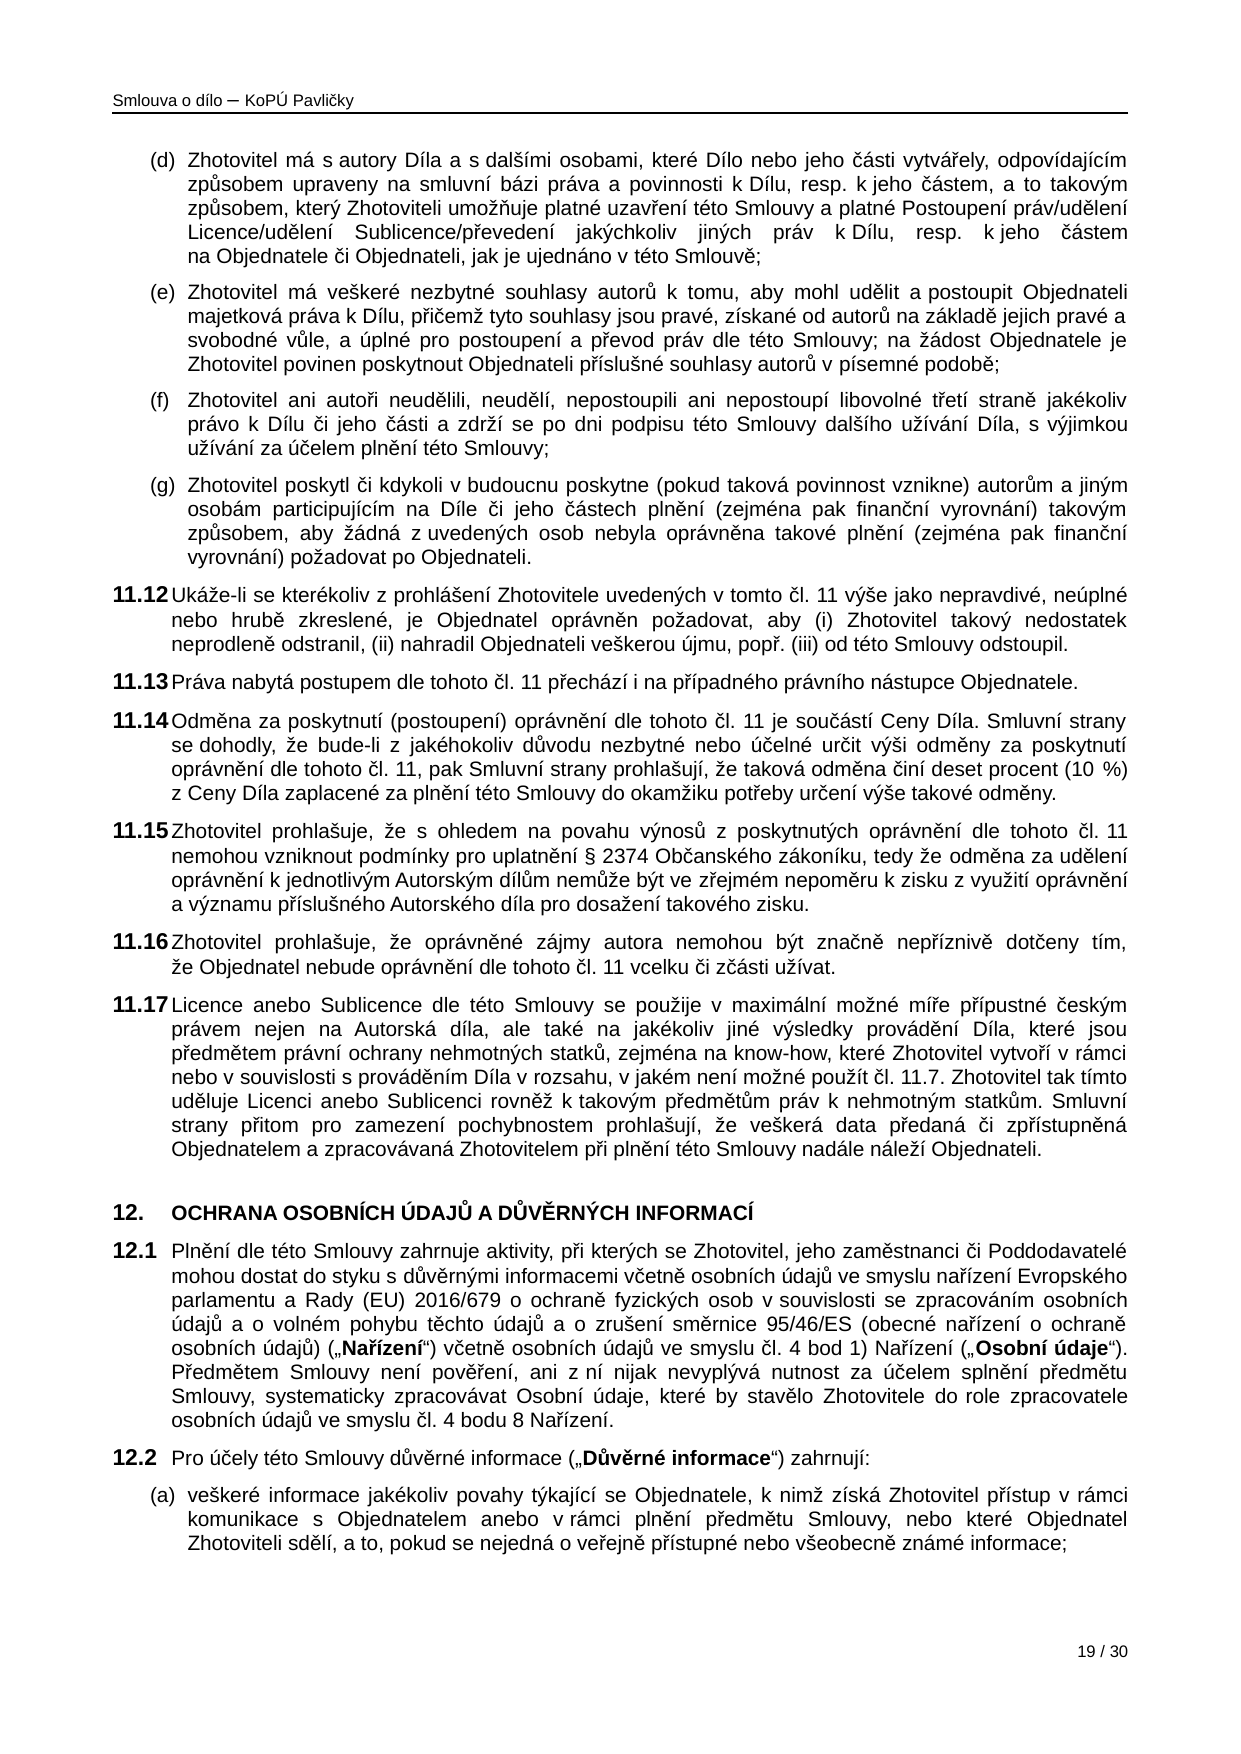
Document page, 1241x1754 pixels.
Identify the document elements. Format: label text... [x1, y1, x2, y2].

list Zhotovitel poskytl či kdykoli v budoucnu poskytne (pokud taková povinnost vznikne) autorům a jiným osobám participujícím na Díle či jeho částech plnění (zejména pak finanční vyrovnání) takovým způsobem, aby žádná z uvedených osob nebyla oprávněna takové plnění (zejména pak finanční vyrovnání) požadovat po Objednateli. [150, 473, 1128, 568]
text Licence anebo Sublicence dle této Smlouvy se použije v maximální možné míře přípustné českým právem nejen na Autorská díla, ale také na jakékoliv jiné výsledky provádění Díla, které jsou předmětem právní ochrany nehmotných statků, zejména na know-how, které Zhotovitel vytvoří v rámci nebo v souvislosti s prováděním Díla v rozsahu, v jakém není možné použít čl. 11.7. Zhotovitel tak tímto uděluje Licenci anebo Sublicenci rovněž k takovým předmětům práv k nehmotným statkům. Smluvní strany přitom pro zamezení pochybnostem prohlašují, že veškerá data předaná či zpřístupněná Objednatelem a zpracovávaná Zhotovitelem při plnění této Smlouvy nadále náleží Objednateli. [112, 991, 1128, 1161]
text Zhotovitel prohlašuje, že oprávněné zájmy autora nemohou být značně nepříznivě dotčeny tím, že Objednatel nebude oprávnění dle tohoto čl. 11 vcelku či zčásti užívat. [112, 928, 1128, 978]
text Ukáže-li se kterékoliv z prohlášení Zhotovitele uvedených v tomto čl. 11 výše jako nepravdivé, neúplné nebo hrubě zkreslené, je Objednatel oprávněn požadovat, aby (i) Zhotovitel takový nedostatek neprodleně odstranil, (ii) nahradil Objednateli veškerou újmu, popř. (iii) od této Smlouvy odstoupil. [112, 581, 1128, 655]
list veškeré informace jakékoliv povahy týkající se Objednatele, k nimž získá Zhotovitel přístup v rámci komunikace s Objednatelem anebo v rámci plnění předmětu Smlouvy, nebo které Objednatel Zhotoviteli sdělí, a to, pokud se nejedná o veřejně přístupné nebo všeobecně známé informace; [150, 1483, 1128, 1555]
list Zhotovitel má veškeré nezbytné souhlasy autorů k tomu, aby mohl udělit a postoupit Objednateli majetková práva k Dílu, přičemž tyto souhlasy jsou pravé, získané od autorů na základě jejich pravé a svobodné vůle, a úplné pro postoupení a převod práv dle této Smlouvy; na žádost Objednatele je Zhotovitel povinen poskytnout Objednateli příslušné souhlasy autorů v písemné podobě; [150, 280, 1128, 376]
list Zhotovitel ani autoři neudělili, neudělí, nepostoupili ani nepostoupí libovolné třetí straně jakékoliv právo k Dílu či jeho části a zdrží se po dni podpisu této Smlouvy dalšího užívání Díla, s výjimkou užívání za účelem plnění této Smlouvy; [150, 388, 1128, 460]
text Pro účely této Smlouvy důvěrné informace („Důvěrné informace“) zahrnují: [112, 1444, 1128, 1470]
text Zhotovitel prohlašuje, že s ohledem na povahu výnosů z poskytnutých oprávnění dle tohoto čl. 11 nemohou vzniknout podmínky pro uplatnění § 2374 Občanského zákoníku, tedy že odměna za udělení oprávnění k jednotlivým Autorským dílům nemůže být ve zřejmém nepoměru k zisku z využití oprávnění a významu příslušného Autorského díla pro dosažení takového zisku. [112, 817, 1128, 916]
text Odměna za poskytnutí (postoupení) oprávnění dle tohoto čl. 11 je součástí Ceny Díla. Smluvní strany se dohodly, že bude-li z jakéhokoliv důvodu nezbytné nebo účelné určit výši odměny za poskytnutí oprávnění dle tohoto čl. 11, pak Smluvní strany prohlašují, že taková odměna činí deset procent (10 %) z Ceny Díla zaplacené za plnění této Smlouvy do okamžiku potřeby určení výše takové odměny. [112, 707, 1128, 805]
text Plnění dle této Smlouvy zahrnuje aktivity, při kterých se Zhotovitel, jeho zaměstnanci či Poddodavatelé mohou dostat do styku s důvěrnými informacemi včetně osobních údajů ve smyslu nařízení Evropského parlamentu a Rady (EU) 2016/679 o ochraně fyzických osob v souvislosti se zpracováním osobních údajů a o volném pohybu těchto údajů a o zrušení směrnice 95/46/ES (obecné nařízení o ochraně osobních údajů) („Nařízení“) včetně osobních údajů ve smyslu čl. 4 bod 1) Nařízení („Osobní údaje“). Předmětem Smlouvy není pověření, ani z ní nijak nevyplývá nutnost za účelem splnění předmětu Smlouvy, systematicky zpracovávat Osobní údaje, které by stavělo Zhotovitele do role zpracovatele osobních údajů ve smyslu čl. 4 bodu 8 Nařízení. [112, 1237, 1128, 1431]
list Zhotovitel má s autory Díla a s dalšími osobami, které Dílo nebo jeho části vytvářely, odpovídajícím způsobem upraveny na smluvní bázi práva a povinnosti k Dílu, resp. k jeho částem, a to takovým způsobem, který Zhotoviteli umožňuje platné uzavření této Smlouvy a platné Postoupení práv/udělení Licence/udělení Sublicence/převedení jakýchkoliv jiných práv k Dílu, resp. k jeho částem na Objednatele či Objednateli, jak je ujednáno v této Smlouvě; [150, 148, 1128, 267]
text Práva nabytá postupem dle tohoto čl. 11 přechází i na případného právního nástupce Objednatele. [112, 668, 1128, 694]
text Ochrana osobních údajů a Důvěrných informací [112, 1198, 1128, 1225]
